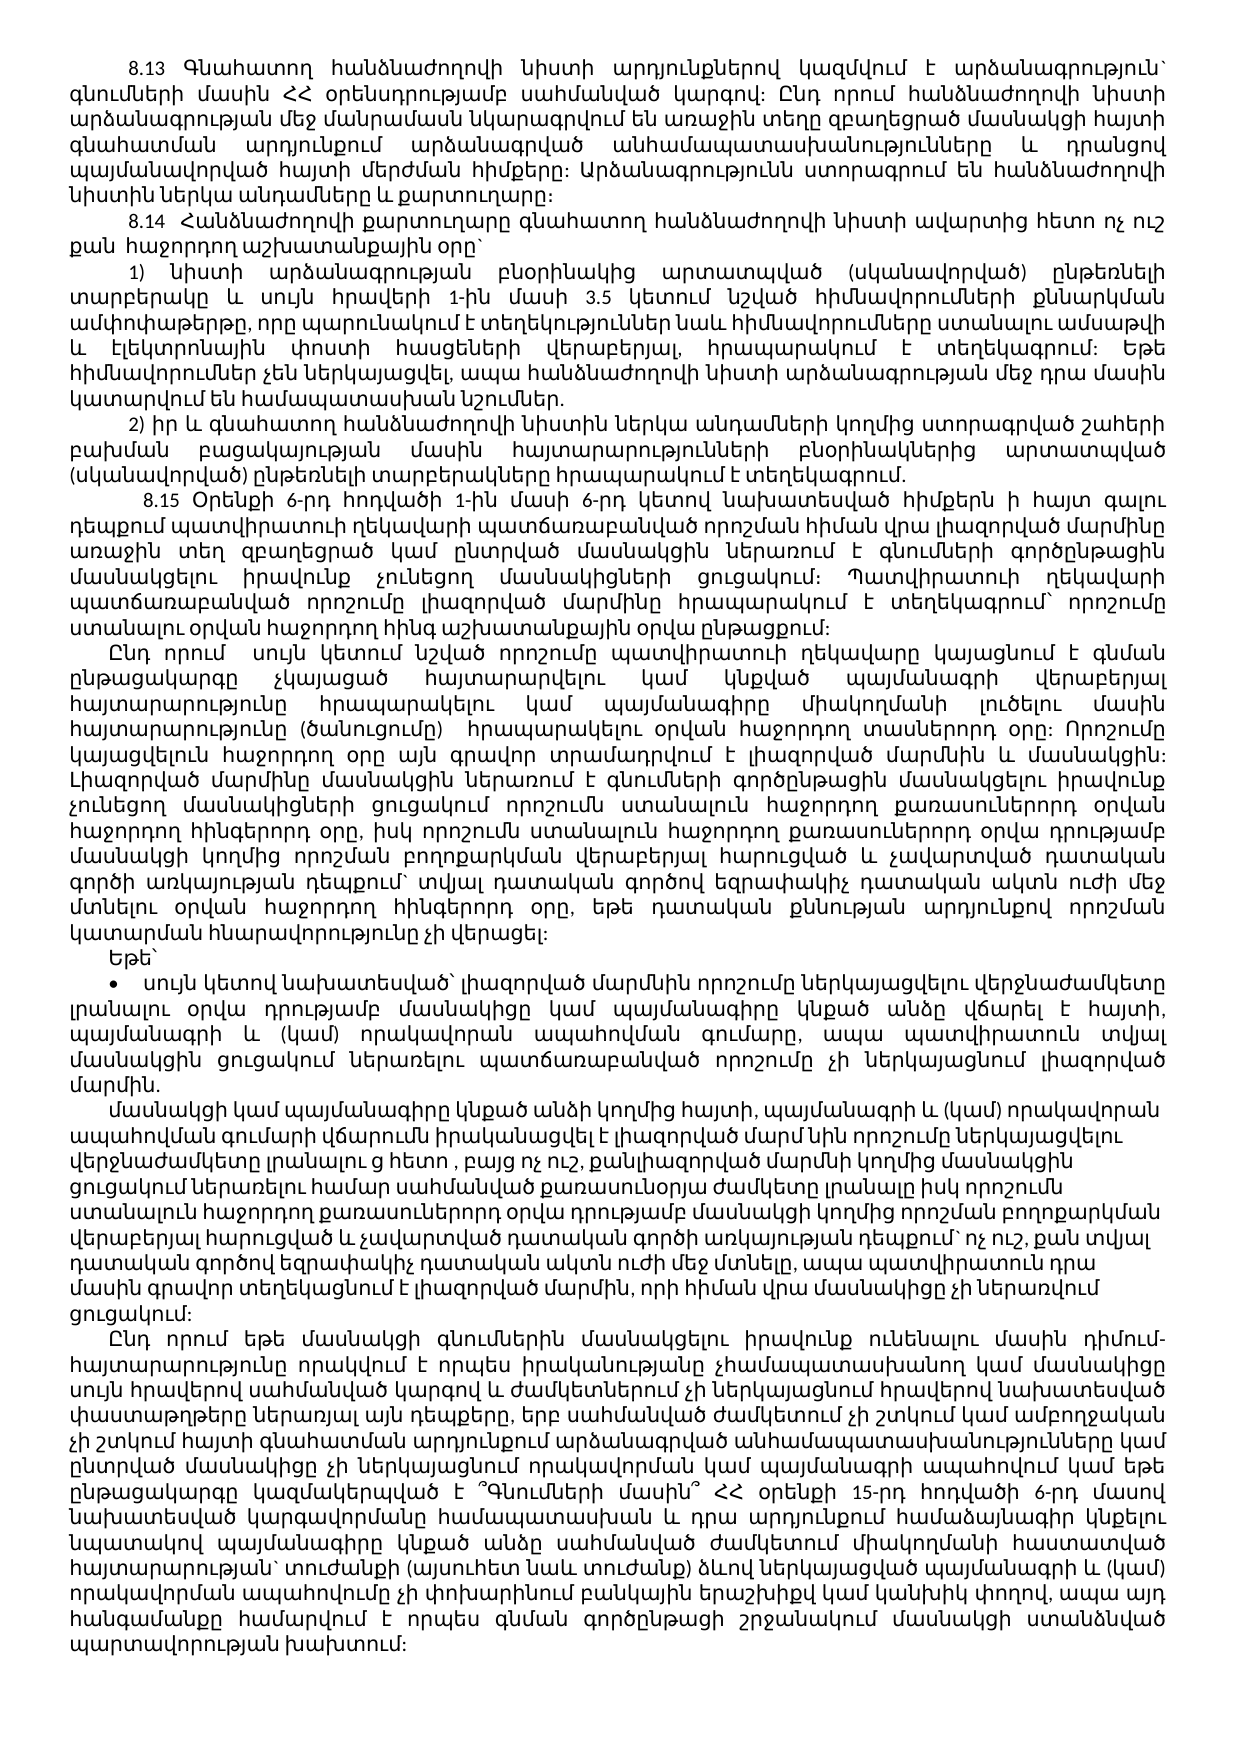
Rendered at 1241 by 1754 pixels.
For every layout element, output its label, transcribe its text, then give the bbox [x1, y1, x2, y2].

text Ընդ որում սույն կետում նշված որոշումը պատվիրատուի ղեկավարը կայացնում է գնման ընթացակարգը չկայացած հայտարարվելու կամ կնքված պայմանագրի վերաբերյալ հայտարարությունը հրապարակելու կամ պայմանագիրը միակողմանի լուծելու մասին հայտարարությունը (ծանուցումը) հրապարակելու օրվան հաջորդող տասներորդ օրը: Որոշումը կայացվելուն հաջորդող օրը այն գրավոր տրամադրվում է լիազորված մարմնին և մասնակցին: Լիազորված մարմինը մասնակցին ներառում է գնումների գործընթացին մասնակցելու իրավունք չունեցող մասնակիցների ցուցակում որոշումն ստանալուն հաջորդող քառասուներորդ օրվան հաջորդող հինգերորդ օրը, իսկ որոշումն ստանալուն հաջորդող քառասուներորդ օրվա դրությամբ մասնակցի կողմից որոշման բողոքարկման վերաբերյալ հարուցված և չավարտված դատական գործի առկայության դեպքում` տվյալ դատական գործով եզրափակիչ դատական ակտն ուժի մեջ մտնելու օրվան հաջորդող հինգերորդ օրը, եթե դատական քննության արդյունքով որոշման կատարման հնարավորությունը չի վերացել: [69, 640, 1167, 945]
text Եթե՝ [69, 945, 1167, 971]
text 8.14 Հանձնաժողովի քարտուղարը գնահատող հանձնաժողովի նիստի ավարտից հետո ոչ ուշ քան հաջորդող աշխատանքային օրը` [69, 208, 1167, 259]
text 8.13 Գնահատող հանձնաժողովի նիստի արդյունքներով կազմվում է արձանագրություն` գնումների մասին ՀՀ օրենսդրությամբ սահմանված կարգով: Ընդ որում հանձնաժողովի նիստի արձանագրության մեջ մանրամասն նկարագրվում են առաջին տեղը զբաղեցրած մասնակցի հայտի գնահատման արդյունքում արձանագրված անհամապատասխանությունները և դրանցով պայմանավորված հայտի մերժման հիմքերը: Արձանագրությունն ստորագրում են հանձնաժողովի նիստին ներկա անդամները և քարտուղարը։ [69, 56, 1167, 208]
text մասնակցի կամ պայմանագիրը կնքած անձի կողմից հայտի, պայմանագրի և (կամ) որակավորան ապահովման գումարի վճարումն իրականացվել է լիազորված մարմ նին որոշումը ներկայացվելու վերջնաժամկետը լրանալու ց հետո , բայց ոչ ուշ, քանլիազորված մարմնի կողմից մասնակցին ցուցակում ներառելու համար սահմանված քառասունօրյա ժամկետը լրանալը իսկ որոշումն ստանալուն հաջորդող քառասուներորդ օրվա դրությամբ մասնակցի կողմից որոշման բողոքարկման վերաբերյալ հարուցված և չավարտված դատական գործի առկայության դեպքում` ոչ ուշ, քան տվյալ դատական գործով եզրափակիչ դատական ակտն ուժի մեջ մտնելը, ապա պատվիրատուն դրա մասին գրավոր տեղեկացնում է լիազորված մարմին, որի հիման վրա մասնակիցը չի ներառվում ցուցակում: [69, 1098, 1167, 1326]
text • սույն կետով նախատեսված՝ լիազորված մարմնին որոշումը ներկայացվելու վերջնաժամկետը լրանալու օրվա դրությամբ մասնակիցը կամ պայմանագիրը կնքած անձը վճարել է հայտի, պայմանագրի և (կամ) որակավորան ապահովման գումարը, ապա պատվիրատուն տվյալ մասնակցին ցուցակում ներառելու պատճառաբանված որոշումը չի ներկայացնում լիազորված մարմին. [69, 971, 1167, 1098]
text Ընդ որում եթե մասնակցի գնումներին մասնակցելու իրավունք ունենալու մասին դիմում-հայտարարությունը որակվում է որպես իրականությանը չհամապատասխանող կամ մասնակիցը սույն հրավերով սահմանված կարգով և ժամկետներում չի ներկայացնում հրավերով նախատեսված փաստաթղթերը ներառյալ այն դեպքերը, երբ սահմանված ժամկետում չի շտկում կամ ամբողջական չի շտկում հայտի գնահատման արդյունքում արձանագրված անհամապատասխանությունները կամ ընտրված մասնակիցը չի ներկայացնում որակավորման կամ պայմանագրի ապահովում կամ եթե ընթացակարգը կազմակերպված է ՞Գնումների մասին՞ ՀՀ օրենքի 15-րդ հոդվածի 6-րդ մասով նախատեսված կարգավորմանը համապատասխան և դրա արդյունքում համաձայնագիր կնքելու նպատակով պայմանագիրը կնքած անձը սահմանված ժամկետում միակողմանի հաստատված հայտարարության` տուժանքի (այսուհետ նաև տուժանք) ձևով ներկայացված պայմանագրի և (կամ) որակավորման ապահովումը չի փոխարինում բանկային երաշխիքվ կամ կանխիկ փողով, ապա այդ հանգամանքը համարվում է որպես գնման գործընթացի շրջանակում մասնակցի ստանձնված պարտավորության խախտում: [69, 1326, 1167, 1657]
text 2) իր և գնահատող հանձնաժողովի նիստին ներկա անդամների կողմից ստորագրված շահերի բախման բացակայության մասին հայտարարությունների բնօրինակներից արտատպված (սկանավորված) ընթեռնելի տարբերակները հրապարակում է տեղեկագրում. [69, 411, 1167, 488]
text 8.15 Օրենքի 6-րդ հոդվածի 1-ին մասի 6-րդ կետով նախատեսված հիմքերն ի հայտ գալու դեպքում պատվիրատուի ղեկավարի պատճառաբանված որոշման հիման վրա լիազորված մարմինը առաջին տեղ զբաղեցրած կամ ընտրված մասնակցին ներառում է գնումների գործընթացին մասնակցելու իրավունք չունեցող մասնակիցների ցուցակում։ Պատվիրատուի ղեկավարի պատճառաբանված որոշումը լիազորված մարմինը հրապարակում է տեղեկագրում՝ որոշումը ստանալու օրվան հաջորդող հինգ աշխատանքային օրվա ընթացքում: [69, 488, 1167, 640]
text 1) նիստի արձանագրության բնօրինակից արտատպված (սկանավորված) ընթեռնելի տարբերակը և սույն հրավերի 1-ին մասի 3.5 կետում նշված հիմնավորումների քննարկման ամփոփաթերթը, որը պարունակում է տեղեկություններ նաև հիմնավորումները ստանալու ամսաթվի և էլեկտրոնային փոստի հասցեների վերաբերյալ, հրապարակում է տեղեկագրում: Եթե հիմնավորումներ չեն ներկայացվել, ապա հանձնաժողովի նիստի արձանագրության մեջ դրա մասին կատարվում են համապատասխան նշումներ. [69, 259, 1167, 411]
